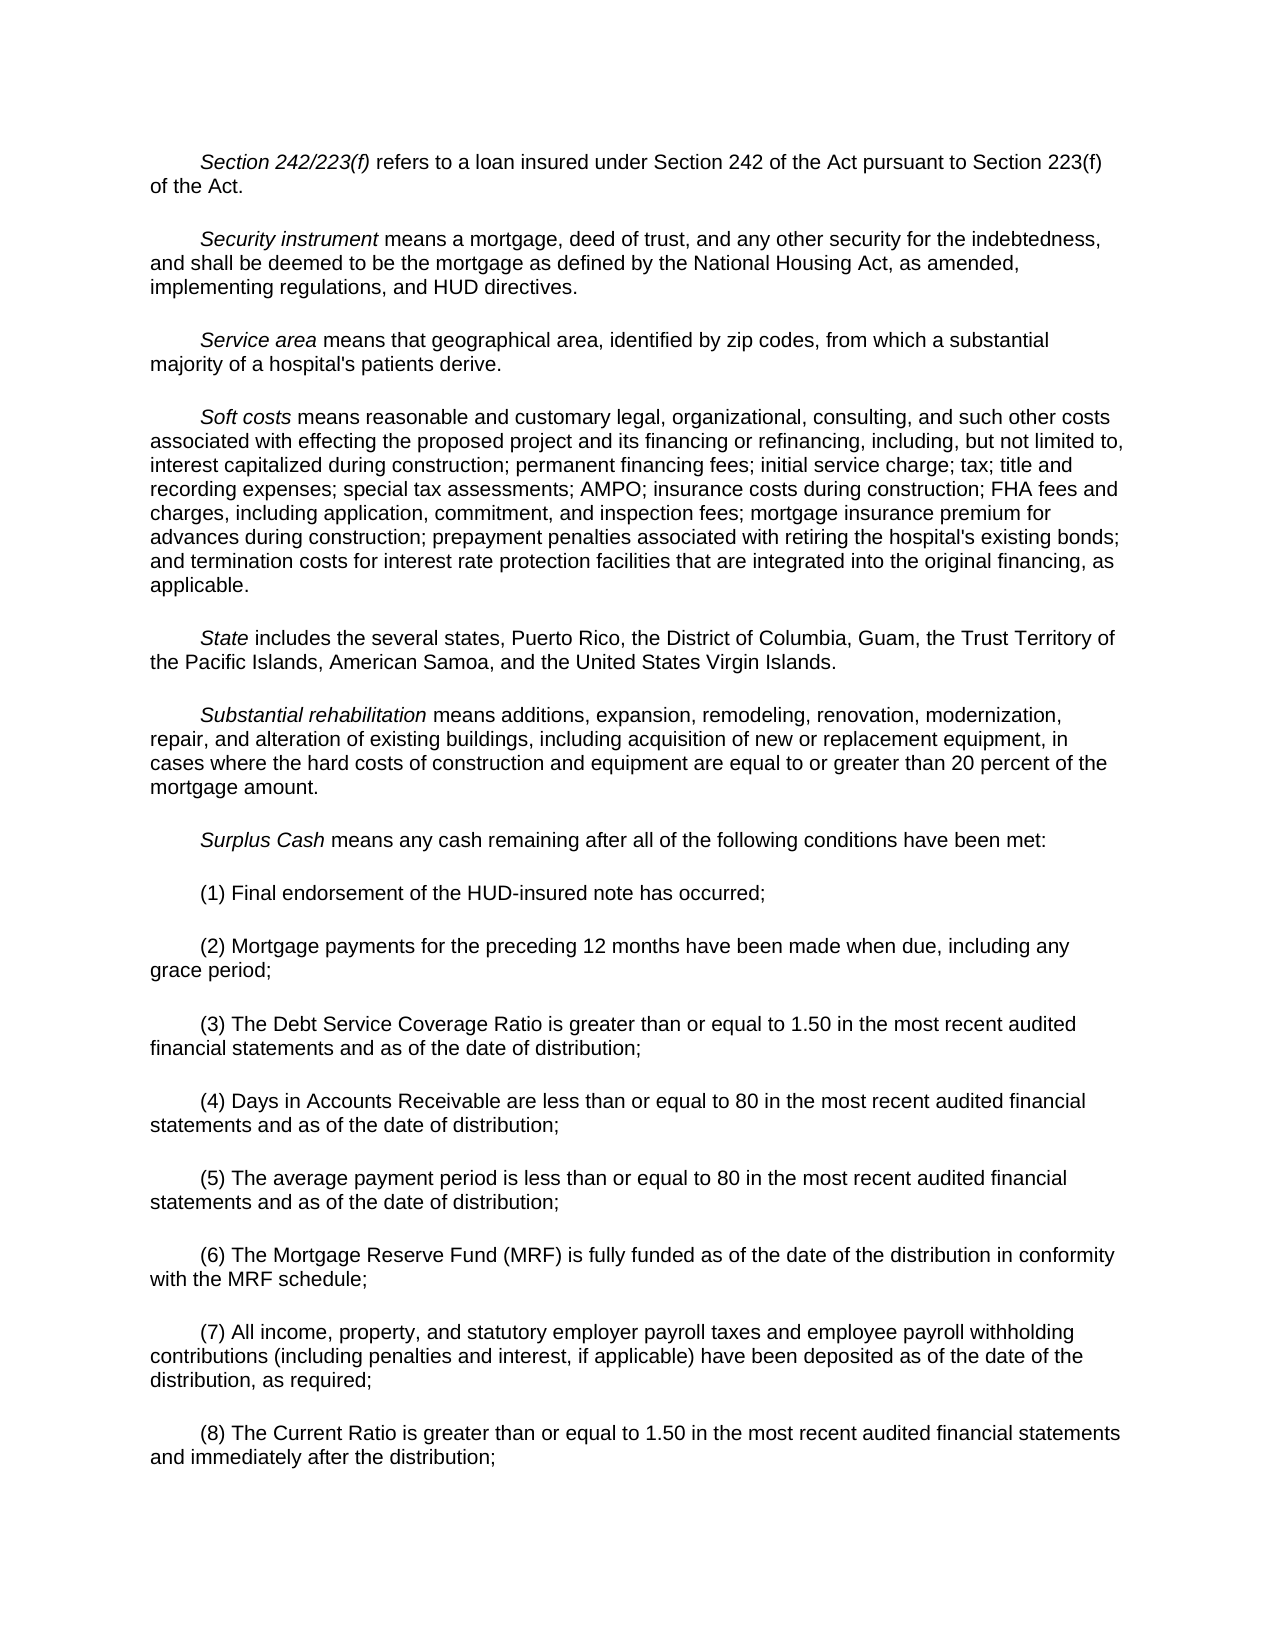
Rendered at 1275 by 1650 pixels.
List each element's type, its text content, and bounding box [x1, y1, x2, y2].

text (2) Mortgage payments for the preceding 12 months have been made when due, including any grace period; [150, 934, 1125, 982]
text (3) The Debt Service Coverage Ratio is greater than or equal to 1.50 in the most recent audited financial statements and as of the date of distribution; [150, 1011, 1125, 1059]
text (8) The Current Ratio is greater than or equal to 1.50 in the most recent audited financial statements and immediately after the distribution; [150, 1421, 1125, 1469]
text Soft costs means reasonable and customary legal, organizational, consulting, and such other costs associated with effecting the proposed project and its financing or refinancing, including, but not limited to, interest capitalized during construction; permanent financing fees; initial service charge; tax; title and recording expenses; special tax assessments; AMPO; insurance costs during construction; FHA fees and charges, including application, commitment, and inspection fees; mortgage insurance premium for advances during construction; prepayment penalties associated with retiring the hospital's existing bonds; and termination costs for interest rate protection facilities that are integrated into the original financing, as applicable. [150, 405, 1125, 597]
text (7) All income, property, and statutory employer payroll taxes and employee payroll withholding contributions (including penalties and interest, if applicable) have been deposited as of the date of the distribution, as required; [150, 1320, 1125, 1392]
text Substantial rehabilitation means additions, expansion, remodeling, renovation, modernization, repair, and alteration of existing buildings, including acquisition of new or replacement equipment, in cases where the hard costs of construction and equipment are equal to or greater than 20 percent of the mortgage amount. [150, 703, 1125, 799]
text State includes the several states, Puerto Rico, the District of Columbia, Guam, the Trust Territory of the Pacific Islands, American Samoa, and the United States Virgin Islands. [150, 626, 1125, 674]
text (4) Days in Accounts Receivable are less than or equal to 80 in the most recent audited financial statements and as of the date of distribution; [150, 1088, 1125, 1136]
text Surplus Cash means any cash remaining after all of the following conditions have been met: [150, 828, 1125, 852]
text Security instrument means a mortgage, deed of trust, and any other security for the indebtedness, and shall be deemed to be the mortgage as defined by the National Housing Act, as amended, implementing regulations, and HUD directives. [150, 227, 1125, 299]
text Service area means that geographical area, identified by zip codes, from which a substantial majority of a hospital's patients derive. [150, 328, 1125, 376]
text (1) Final endorsement of the HUD-insured note has occurred; [150, 881, 1125, 905]
text Section 242/223(f) refers to a loan insured under Section 242 of the Act pursuant to Section 223(f) of the Act. [150, 150, 1125, 198]
text (5) The average payment period is less than or equal to 80 in the most recent audited financial statements and as of the date of distribution; [150, 1166, 1125, 1213]
text (6) The Mortgage Reserve Fund (MRF) is fully funded as of the date of the distribution in conformity with the MRF schedule; [150, 1243, 1125, 1291]
